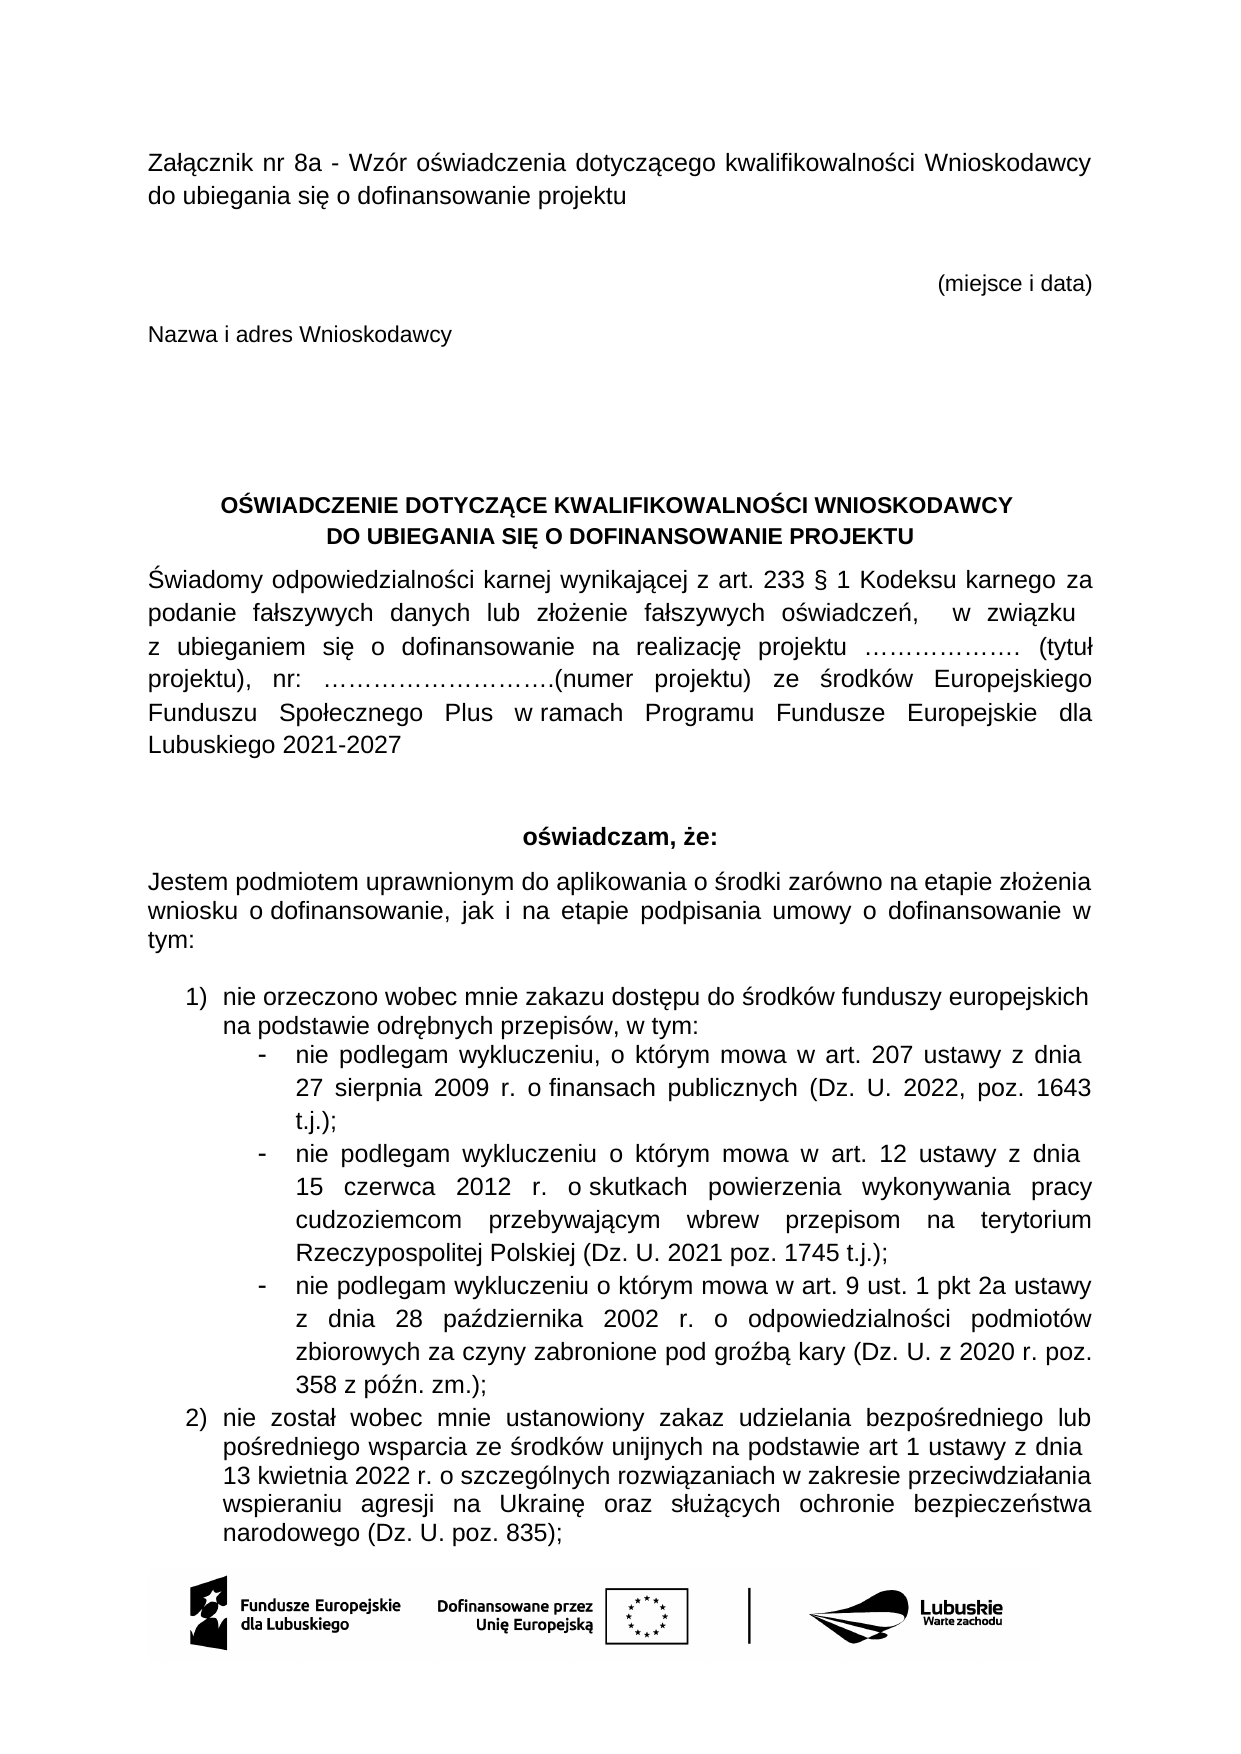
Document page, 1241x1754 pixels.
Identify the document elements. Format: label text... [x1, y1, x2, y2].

text Nazwa i adres Wnioskodawcy [148, 321, 1093, 348]
list Świadomy odpowiedzialności karnej wynikającej z art. 233 § 1 Kodeksu karnego za podanie fałszywych danych lub złożenie fałszywych oświadczeń, w związku z ubieganiem się o dofinansowanie na realizację projektu ………………. (tytuł projektu), nr: ……………………….(numer projektu) ze środków Europejskiego Funduszu Społecznego Plus w ramach Programu Fundusze Europejskie dla Lubuskiego 2021-2027 [148, 565, 1093, 759]
list nie podlegam wykluczeniu o którym mowa w art. 9 ust. 1 pkt 2a ustawy z dnia 28 października 2002 r. o odpowiedzialności podmiotów zbiorowych za czyny zabronione pod groźbą kary (Dz. U. z 2020 r. poz. 358 z późn. zm.); [258, 1271, 1093, 1399]
title OŚWIADCZENIE DOTYCZĄCE KWALIFIKOWALNOŚCI WNIOSKODAWCY DO UBIEGANIA SIĘ O DOFINANSOWANIE PROJEKTU [148, 492, 1093, 549]
list nie podlegam wykluczeniu, o którym mowa w art. 207 ustawy z dnia 27 sierpnia 2009 r. o finansach publicznych (Dz. U. 2022, poz. 1643 t.j.); [258, 1039, 1093, 1134]
list Jestem podmiotem uprawnionym do aplikowania o środki zarówno na etapie złożenia wniosku o dofinansowanie, jak i na etapie podpisania umowy o dofinansowanie w tym: [148, 867, 1093, 953]
list nie orzeczono wobec mnie zakazu dostępu do środków funduszy europejskich na podstawie odrębnych przepisów, w tym: [185, 982, 1093, 1039]
list nie podlegam wykluczeniu o którym mowa w art. 12 ustawy z dnia 15 czerwca 2012 r. o skutkach powierzenia wykonywania pracy cudzoziemcom przebywającym wbrew przepisom na terytorium Rzeczypospolitej Polskiej (Dz. U. 2021 poz. 1745 t.j.); [258, 1139, 1093, 1267]
text Załącznik nr 8a - Wzór oświadczenia dotyczącego kwalifikowalności Wnioskodawcy do ubiegania się o dofinansowanie projektu [148, 148, 1093, 209]
list oświadczam, że: [148, 822, 1093, 850]
list nie został wobec mnie ustanowiony zakaz udzielania bezpośredniego lub pośredniego wsparcia ze środków unijnych na podstawie art 1 ustawy z dnia 13 kwietnia 2022 r. o szczególnych rozwiązaniach w zakresie przeciwdziałania wspieraniu agresji na Ukrainę oraz służących ochronie bezpieczeństwa narodowego (Dz. U. poz. 835); [185, 1403, 1093, 1547]
text (miejsce i data) [148, 270, 1093, 297]
